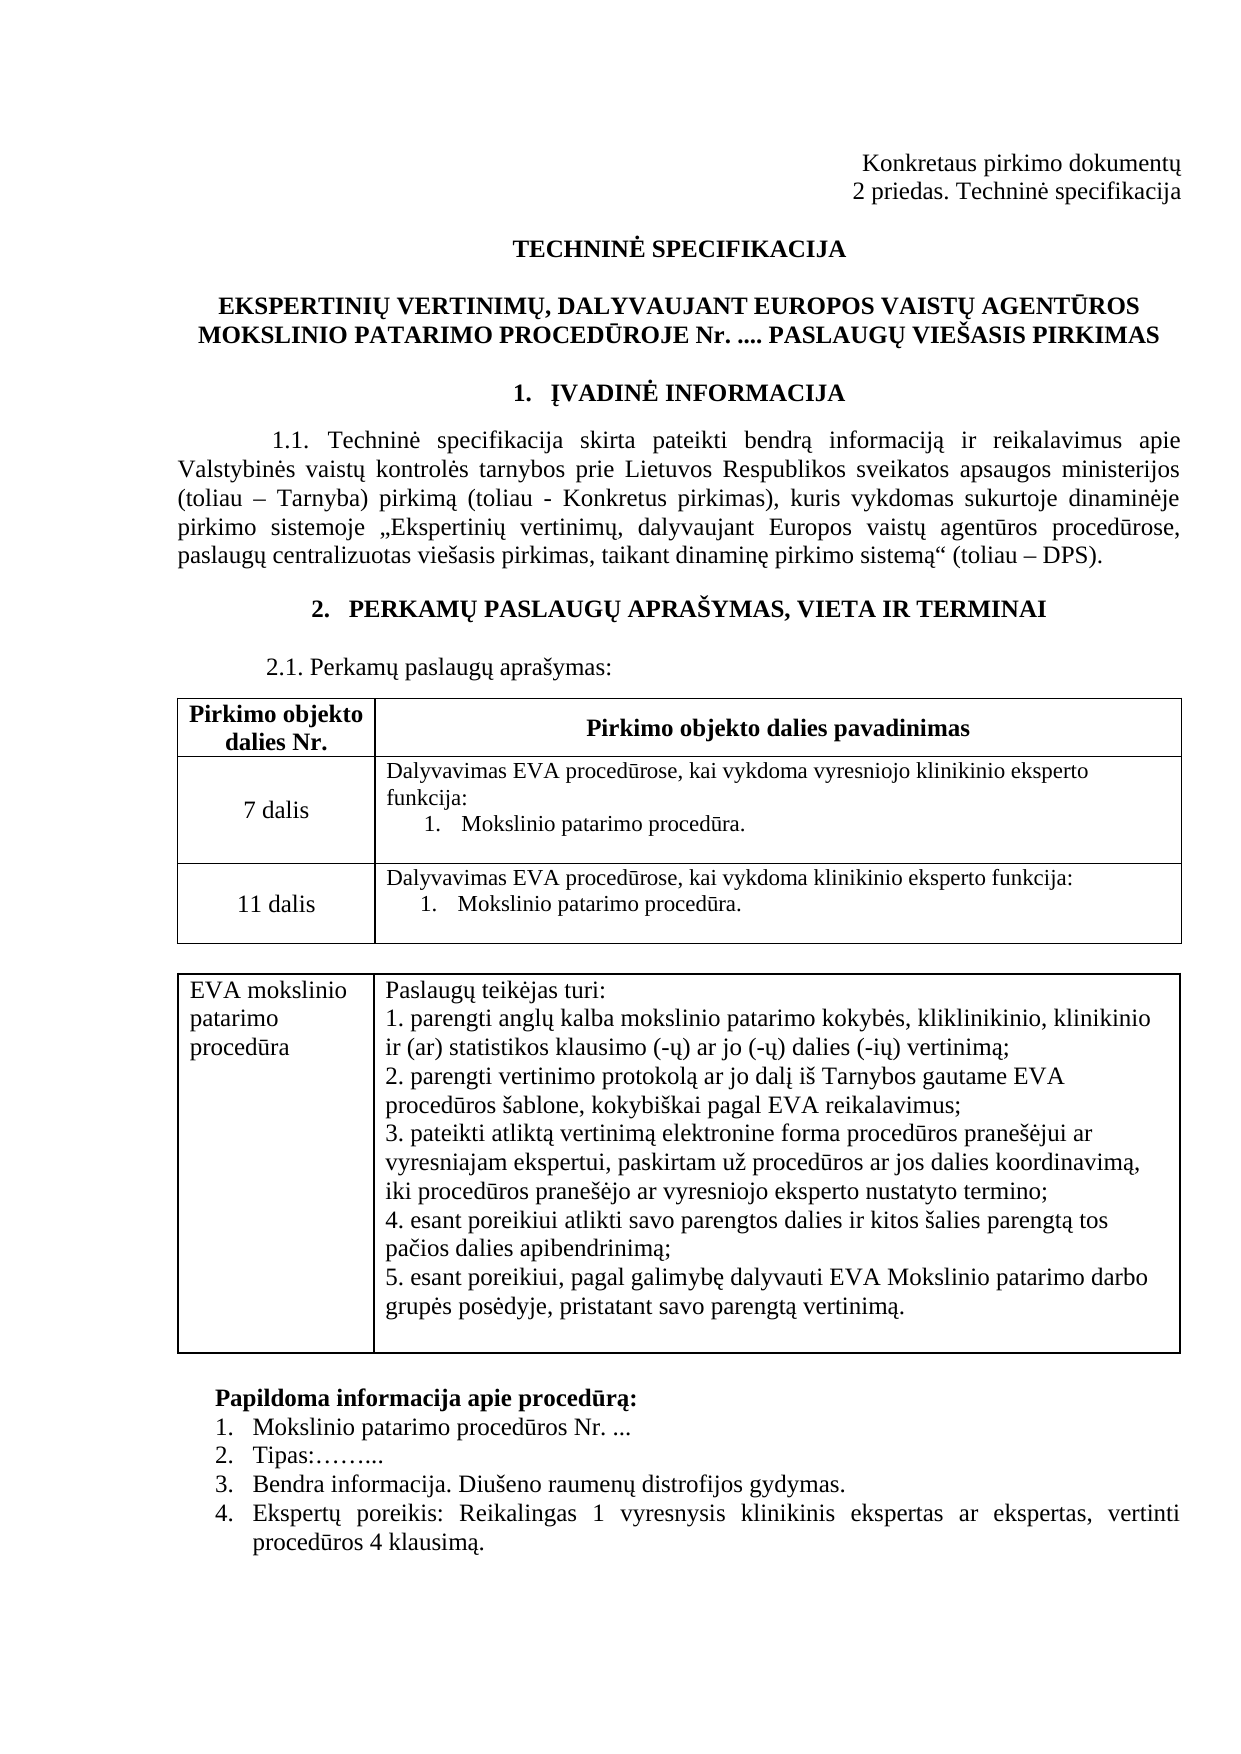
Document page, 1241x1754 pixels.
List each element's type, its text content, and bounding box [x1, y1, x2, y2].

table_header Pirkimo objekto dalies Nr. [178, 699, 374, 756]
list Techninė specifikacija skirta pateikti bendrą informaciją ir reikalavimus apie Valstybinės vaistų kontrolės tarnybos prie Lietuvos Respublikos sveikatos apsaugos ministerijos (toliau – Tarnyba) pirkimą (toliau - Konkretus pirkimas), kuris vykdomas sukurtoje dinaminėje pirkimo sistemoje „Ekspertinių vertinimų, dalyvaujant Europos vaistų agentūros procedūrose, paslaugų centralizuotas viešasis pirkimas, taikant dinaminę pirkimo sistemą“ (toliau – DPS). [177, 425, 1181, 569]
list Ekspertų poreikis: Reikalingas 1 vyresnysis klinikinis ekspertas ar ekspertas, vertinti procedūros 4 klausimą. [215, 1498, 1181, 1556]
list Bendra informacija. Diušeno raumenų distrofijos gydymas. [215, 1469, 1181, 1498]
text 2.1. Perkamų paslaugų aprašymas: [266, 652, 1181, 681]
text EKSPERTINIŲ VERTINIMŲ, DALYVAUJANT EUROPOS VAISTŲ AGENTŪROS MOKSLINIO PATARIMO PROCEDŪROJE Nr. .... PASLAUGŲ VIEŠASIS PIRKIMAS [177, 291, 1181, 349]
list Konkretaus pirkimo dokumentų [162, 148, 1181, 176]
list ĮVADINĖ INFORMACIJA [177, 378, 1181, 406]
table_cell 11 dalis [178, 864, 374, 943]
table_header Pirkimo objekto dalies pavadinimas [376, 699, 1181, 756]
text techninė specifikacija [177, 234, 1181, 263]
list 2 priedas. Techninė specifikacija [162, 176, 1181, 205]
text Papildoma informacija apie procedūrą: [215, 1383, 1181, 1412]
table_header EVA mokslinio patarimo procedūra [179, 975, 373, 1352]
table_cell 7 dalis [178, 757, 374, 863]
table_cell Dalyvavimas EVA procedūrose, kai vykdoma vyresniojo klinikinio eksperto funkcija: Mokslinio patarimo procedūra. [376, 757, 1181, 863]
table_header Paslaugų teikėjas turi: 1. parengti anglų kalba mokslinio patarimo kokybės, kliklinikinio, klinikinio ir (ar) statistikos klausimo (-ų) ar jo (-ų) dalies (-ių) vertinimą; 2. parengti vertinimo protokolą ar jo dalį iš Tarnybos gautame EVA procedūros šablone, kokybiškai pagal EVA reikalavimus; 3. pateikti atliktą vertinimą elektronine forma procedūros pranešėjui ar vyresniajam ekspertui, paskirtam už procedūros ar jos dalies koordinavimą, iki procedūros pranešėjo ar vyresniojo eksperto nustatyto termino; 4. esant poreikiui atlikti savo parengtos dalies ir kitos šalies parengtą tos pačios dalies apibendrinimą; 5. esant poreikiui, pagal galimybę dalyvauti EVA Mokslinio patarimo darbo grupės posėdyje, pristatant savo parengtą vertinimą. [375, 975, 1179, 1352]
list PERKAMŲ PASLAUGŲ APRAŠYMAS, VIETA IR TERMINAI [177, 594, 1181, 623]
table_cell Dalyvavimas EVA procedūrose, kai vykdoma klinikinio eksperto funkcija: Mokslinio patarimo procedūra. [376, 864, 1181, 943]
list Tipas:……... [215, 1441, 1181, 1469]
list Mokslinio patarimo procedūros Nr. ... [215, 1412, 1181, 1441]
